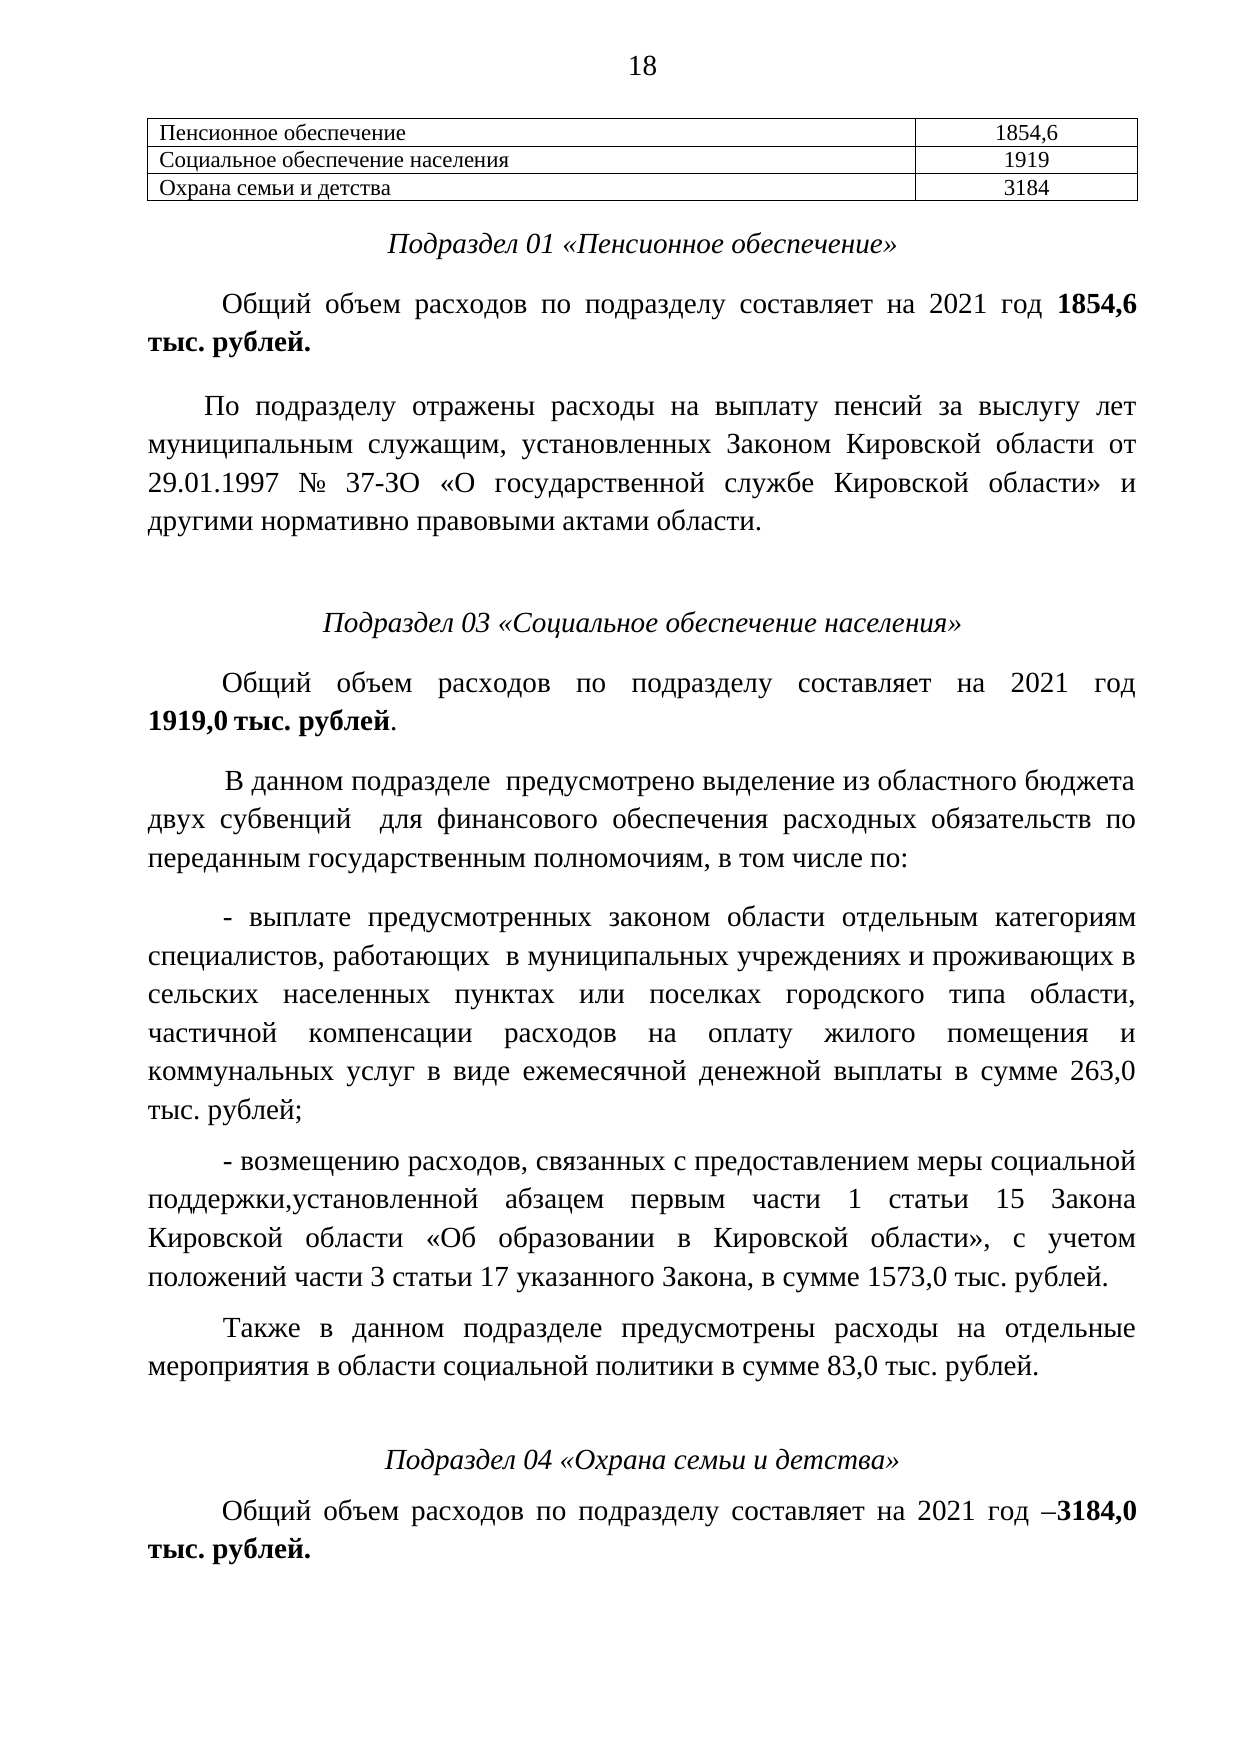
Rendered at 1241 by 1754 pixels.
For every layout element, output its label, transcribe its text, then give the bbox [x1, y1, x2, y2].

text Подраздел 04 «Охрана семьи и детства» [148, 1442, 1137, 1476]
text Общий объем расходов по подразделу составляет на 2021 год –3184,0 тыс. рублей. [148, 1493, 1137, 1565]
table_cell Пенсионное обеспечение [148, 119, 915, 146]
text В данном подразделе предусмотрено выделение из областного бюджета двух субвенций для финансового обеспечения расходных обязательств по переданным государственным полномочиям, в том числе по: [148, 763, 1137, 873]
table_cell 1919 [916, 147, 1137, 173]
text Подраздел 01 «Пенсионное обеспечение» [148, 226, 1137, 260]
table_cell 3184 [916, 174, 1137, 200]
text Общий объем расходов по подразделу составляет на 2021 год 1854,6 тыс. рублей. [148, 286, 1137, 358]
text - возмещению расходов, связанных с предоставлением меры социальной поддержки,установленной абзацем первым части 1 статьи 15 Закона Кировской области «Об образовании в Кировской области», с учетом положений части 3 статьи 17 указанного Закона, в сумме 1573,0 тыс. рублей. [148, 1143, 1137, 1292]
text - выплате предусмотренных законом области отдельным категориям специалистов, работающих в муниципальных учреждениях и проживающих в сельских населенных пунктах или поселках городского типа области, частичной компенсации расходов на оплату жилого помещения и коммунальных услуг в виде ежемесячной денежной выплаты в сумме 263,0 тыс. рублей; [148, 899, 1137, 1126]
text По подразделу отражены расходы на выплату пенсий за выслугу лет муниципальным служащим, установленных Законом Кировской области от 29.01.1997 № 37-ЗО «О государственной службе Кировской области» и другими нормативно правовыми актами области. [148, 388, 1137, 537]
table_cell 1854,6 [916, 119, 1137, 146]
text Подраздел 03 «Социальное обеспечение населения» [148, 606, 1137, 639]
table_cell Охрана семьи и детства [148, 174, 915, 200]
text Общий объем расходов по подразделу составляет на 2021 год 1919,0 тыс. рублей. [148, 665, 1137, 737]
text Также в данном подразделе предусмотрены расходы на отдельные мероприятия в области социальной политики в сумме 83,0 тыс. рублей. [148, 1310, 1137, 1382]
table_cell Социальное обеспечение населения [148, 147, 915, 173]
